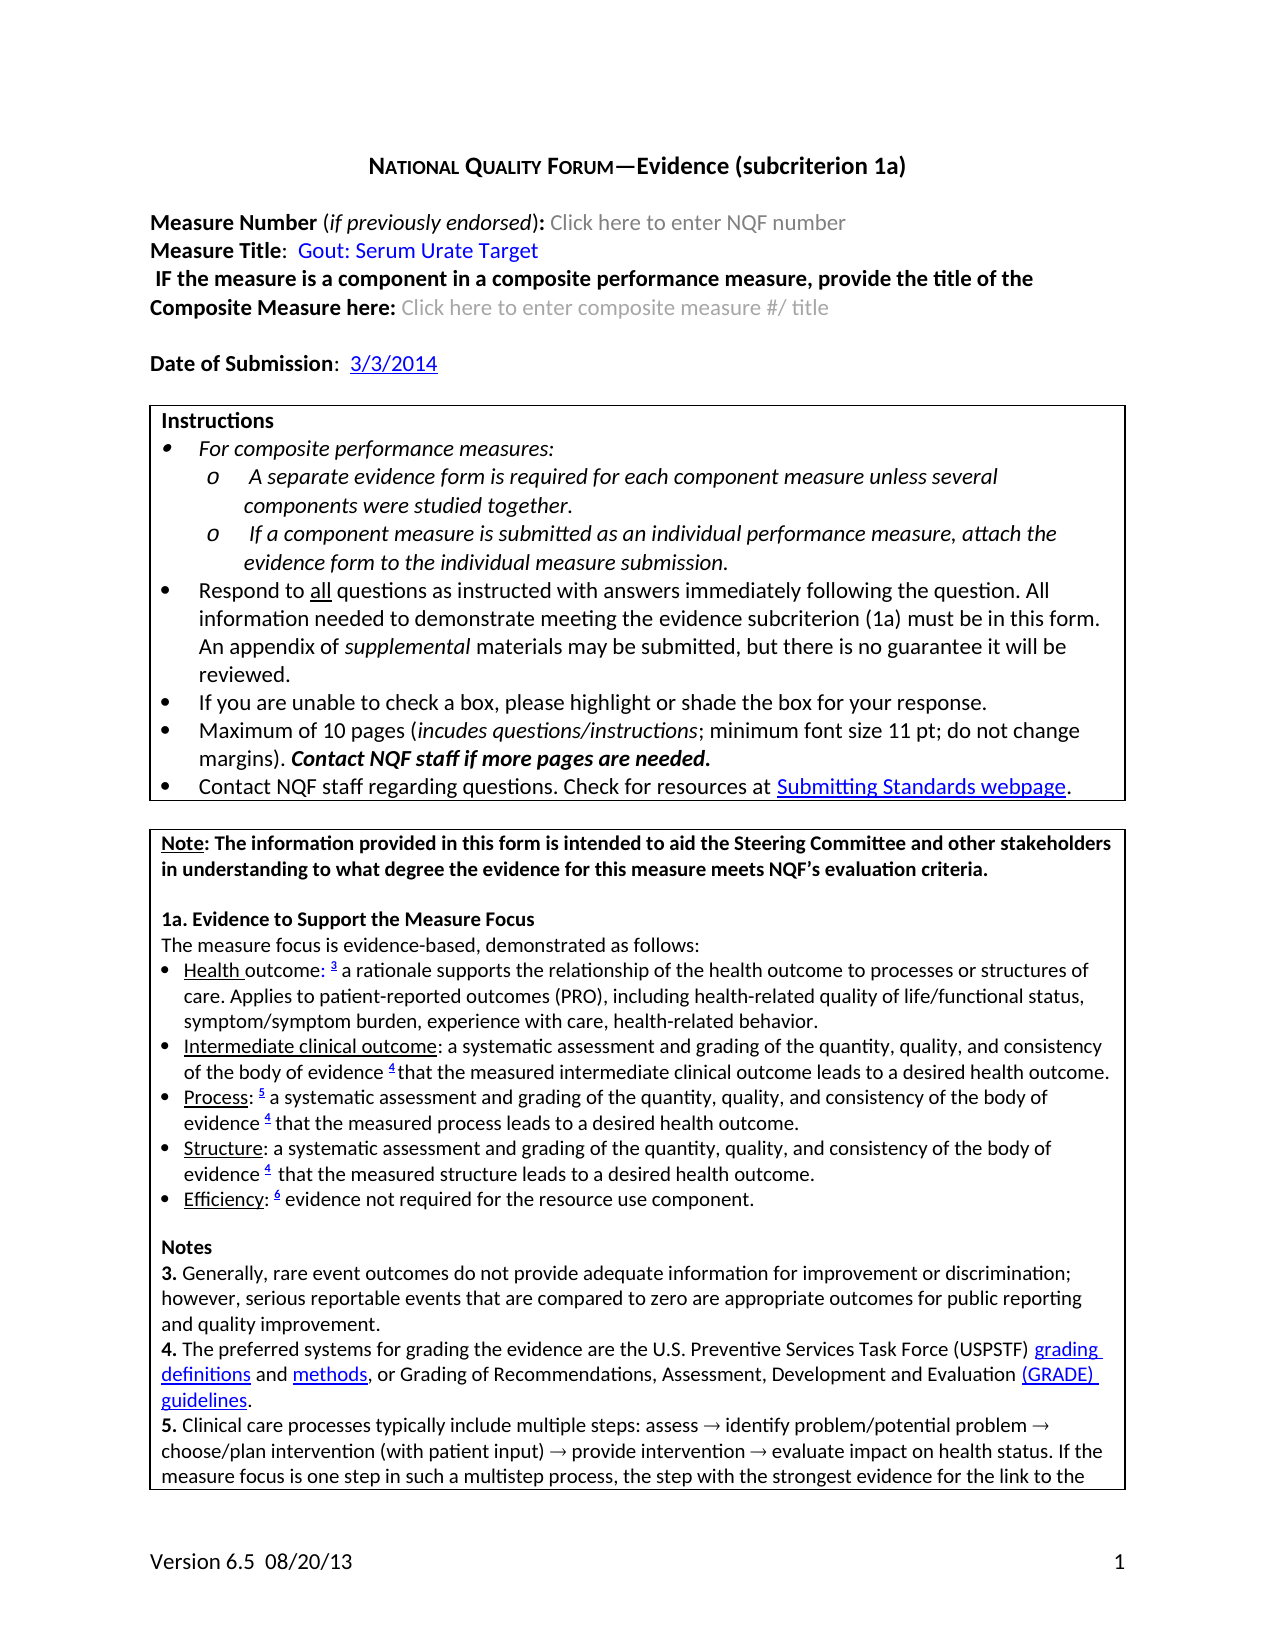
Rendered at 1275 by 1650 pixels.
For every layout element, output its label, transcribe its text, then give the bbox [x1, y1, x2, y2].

table_header Instructions For composite performance measures: A separate evidence form is required for each component measure unless several components were studied together. If a component measure is submitted as an individual performance measure, attach the evidence form to the individual measure submission. Respond to all questions as instructed with answers immediately following the question. All information needed to demonstrate meeting the evidence subcriterion (1a) must be in this form. An appendix of supplemental materials may be submitted, but there is no guarantee it will be reviewed. If you are unable to check a box, please highlight or shade the box for your response. Maximum of 10 pages (incudes questions/instructions; minimum font size 11 pt; do not change margins). Contact NQF staff if more pages are needed. Contact NQF staff regarding questions. Check for resources at Submitting Standards webpage. [151, 406, 1124, 800]
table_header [151, 830, 1124, 1489]
text National Quality Forum—Evidence (subcriterion 1a) [150, 150, 1125, 181]
text Date of Submission: [150, 349, 1125, 377]
text IF the measure is a component in a composite performance measure, provide the title of the Composite Measure here: [150, 264, 1125, 321]
text Measure Number (if previously endorsed): [150, 208, 1125, 237]
text Measure Title: [150, 237, 1125, 264]
